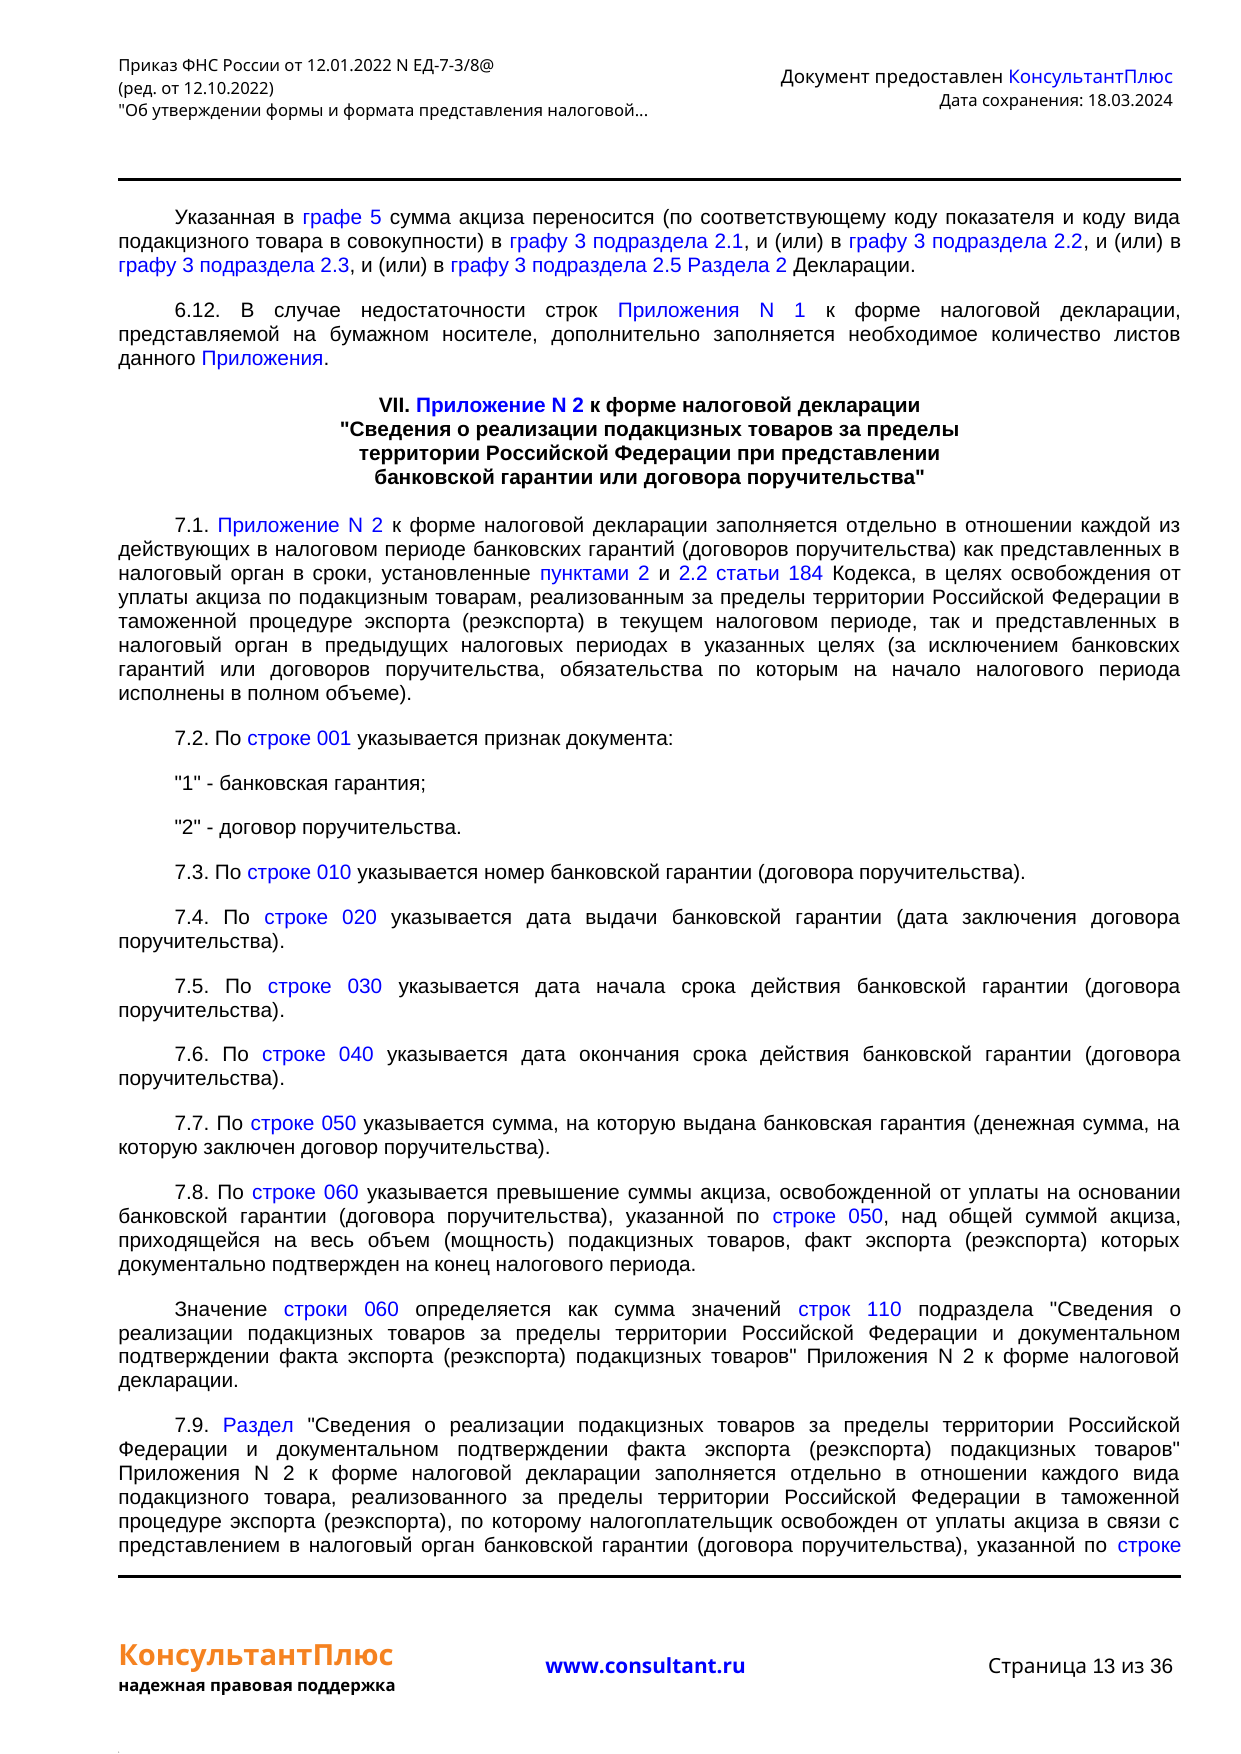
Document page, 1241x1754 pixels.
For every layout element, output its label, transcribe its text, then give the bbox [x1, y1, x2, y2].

text 7.1. Приложение N 2 к форме налоговой декларации заполняется отдельно в отношении каждой из действующих в налоговом периоде банковских гарантий (договоров поручительства) как представленных в налоговый орган в сроки, установленные пунктами 2 и 2.2 статьи 184 Кодекса, в целях освобождения от уплаты акциза по подакцизным товарам, реализованным за пределы территории Российской Федерации в таможенной процедуре экспорта (реэкспорта) в текущем налоговом периоде, так и представленных в налоговый орган в предыдущих налоговых периодах в указанных целях (за исключением банковских гарантий или договоров поручительства, обязательства по которым на начало налогового периода исполнены в полном объеме). [118, 513, 1181, 705]
title банковской гарантии или договора поручительства" [118, 465, 1181, 489]
text 7.2. По строке 001 указывается признак документа: [118, 726, 1181, 749]
title "Сведения о реализации подакцизных товаров за пределы [118, 417, 1181, 441]
text 7.8. По строке 060 указывается превышение суммы акциза, освобожденной от уплаты на основании банковской гарантии (договора поручительства), указанной по строке 050, над общей суммой акциза, приходящейся на весь объем (мощность) подакцизных товаров, факт экспорта (реэкспорта) которых документально подтвержден на конец налогового периода. [118, 1180, 1181, 1276]
text 7.4. По строке 020 указывается дата выдачи банковской гарантии (дата заключения договора поручительства). [118, 905, 1181, 953]
text 7.7. По строке 050 указывается сумма, на которую выдана банковская гарантия (денежная сумма, на которую заключен договор поручительства). [118, 1111, 1181, 1159]
text "2" - договор поручительства. [118, 815, 1181, 839]
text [118, 1413, 1181, 1557]
text Значение строки 060 определяется как сумма значений строк 110 подраздела "Сведения о реализации подакцизных товаров за пределы территории Российской Федерации и документальном подтверждении факта экспорта (реэкспорта) подакцизных товаров" Приложения N 2 к форме налоговой декларации. [118, 1296, 1181, 1392]
text 6.12. В случае недостаточности строк Приложения N 1 к форме налоговой декларации, представляемой на бумажном носителе, дополнительно заполняется необходимое количество листов данного Приложения. [118, 297, 1181, 369]
text 7.5. По строке 030 указывается дата начала срока действия банковской гарантии (договора поручительства). [118, 973, 1181, 1021]
text "1" - банковская гарантия; [118, 770, 1181, 794]
text 7.6. По строке 040 указывается дата окончания срока действия банковской гарантии (договора поручительства). [118, 1042, 1181, 1090]
text 7.3. По строке 010 указывается номер банковской гарантии (договора поручительства). [118, 860, 1181, 884]
title VII. Приложение N 2 к форме налоговой декларации [118, 393, 1181, 417]
text Указанная в графе 5 сумма акциза переносится (по соответствующему коду показателя и коду вида подакцизного товара в совокупности) в графу 3 подраздела 2.1, и (или) в графу 3 подраздела 2.2, и (или) в графу 3 подраздела 2.3, и (или) в графу 3 подраздела 2.5 Раздела 2 Декларации. [118, 205, 1181, 277]
title территории Российской Федерации при представлении [118, 441, 1181, 465]
